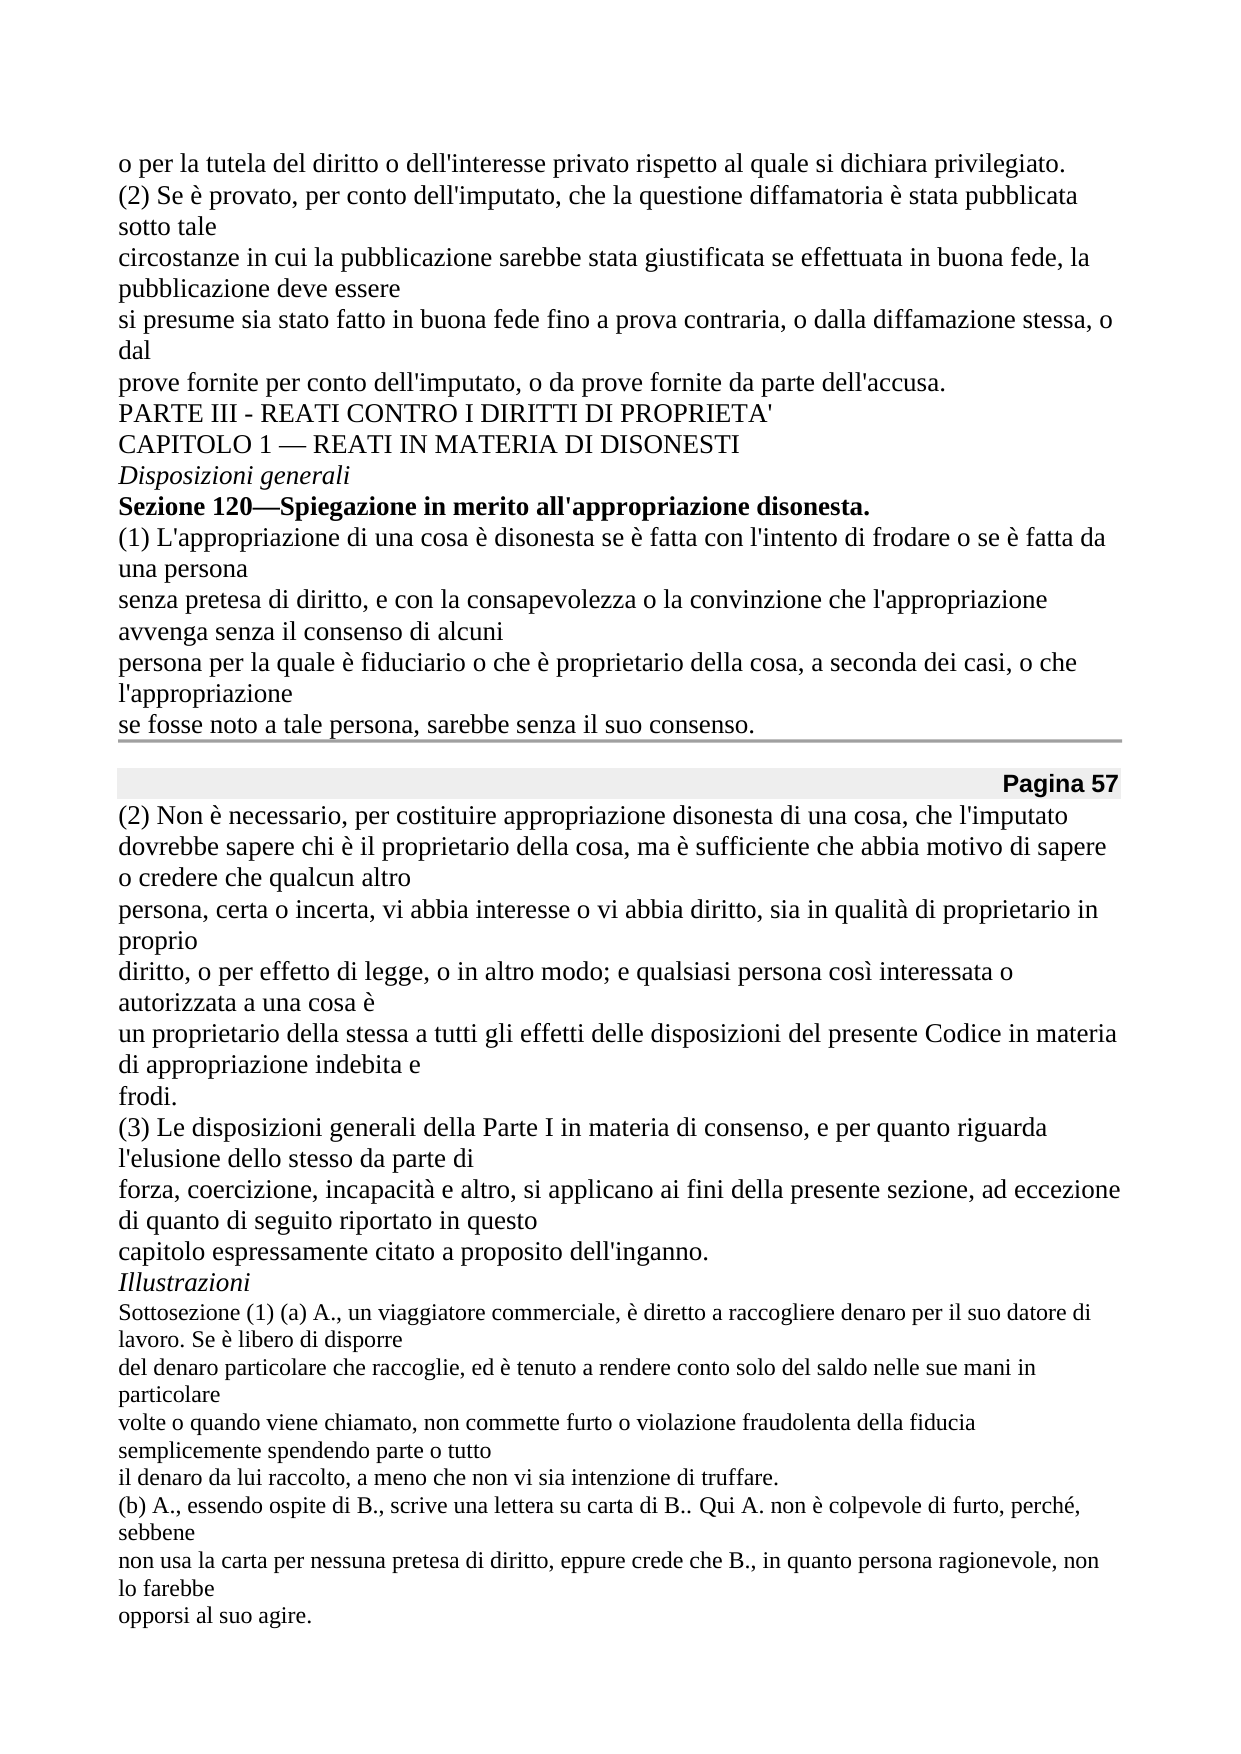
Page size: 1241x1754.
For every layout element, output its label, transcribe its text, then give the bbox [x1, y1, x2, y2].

text capitolo espressamente citato a proposito dell'inganno. [118, 1235, 1122, 1266]
text Sottosezione (1) (a) A., un viaggiatore commerciale, è diretto a raccogliere denaro per il suo datore di lavoro. Se è libero di disporre [118, 1298, 1122, 1353]
text Illustrazioni [118, 1266, 1122, 1298]
text (2) Se è provato, per conto dell'imputato, che la questione diffamatoria è stata pubblicata sotto tale [118, 179, 1122, 241]
text se fosse noto a tale persona, sarebbe senza il suo consenso. [118, 708, 1122, 739]
text il denaro da lui raccolto, a meno che non vi sia intenzione di truffare. [118, 1463, 1122, 1491]
text Sezione 120—Spiegazione in merito all'appropriazione disonesta. [118, 490, 1122, 521]
text dovrebbe sapere chi è il proprietario della cosa, ma è sufficiente che abbia motivo di sapere o credere che qualcun altro [118, 830, 1122, 893]
text o per la tutela del diritto o dell'interesse privato rispetto al quale si dichiara privilegiato. [118, 148, 1122, 179]
text opporsi al suo agire. [118, 1601, 1122, 1629]
text persona per la quale è fiduciario o che è proprietario della cosa, a seconda dei casi, o che l'appropriazione [118, 646, 1122, 708]
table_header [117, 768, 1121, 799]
text Disposizioni generali [118, 459, 1122, 490]
text persona, certa o incerta, vi abbia interesse o vi abbia diritto, sia in qualità di proprietario in proprio [118, 893, 1122, 955]
text (3) Le disposizioni generali della Parte I in materia di consenso, e per quanto riguarda l'elusione dello stesso da parte di [118, 1111, 1122, 1173]
text si presume sia stato fatto in buona fede fino a prova contraria, o dalla diffamazione stessa, o dal [118, 303, 1122, 366]
text (1) L'appropriazione di una cosa è disonesta se è fatta con l'intento di frodare o se è fatta da una persona [118, 521, 1122, 584]
text (2) Non è necessario, per costituire appropriazione disonesta di una cosa, che l'imputato [118, 799, 1122, 830]
text diritto, o per effetto di legge, o in altro modo; e qualsiasi persona così interessata o autorizzata a una cosa è [118, 955, 1122, 1017]
text prove fornite per conto dell'imputato, o da prove fornite da parte dell'accusa. [118, 366, 1122, 397]
text PARTE III - REATI CONTRO I DIRITTI DI PROPRIETA' [118, 397, 1122, 428]
text non usa la carta per nessuna pretesa di diritto, eppure crede che B., in quanto persona ragionevole, non lo farebbe [118, 1546, 1122, 1601]
text volte o quando viene chiamato, non commette furto o violazione fraudolenta della fiducia semplicemente spendendo parte o tutto [118, 1408, 1122, 1463]
text forza, coercizione, incapacità e altro, si applicano ai fini della presente sezione, ad eccezione di quanto di seguito riportato in questo [118, 1173, 1122, 1235]
text (b) A., essendo ospite di B., scrive una lettera su carta di B.. Qui A. non è colpevole di furto, perché, sebbene [118, 1491, 1122, 1546]
text frodi. [118, 1079, 1122, 1111]
text circostanze in cui la pubblicazione sarebbe stata giustificata se effettuata in buona fede, la pubblicazione deve essere [118, 241, 1122, 303]
text CAPITOLO 1 — REATI IN MATERIA DI DISONESTI [118, 428, 1122, 459]
text un proprietario della stessa a tutti gli effetti delle disposizioni del presente Codice in materia di appropriazione indebita e [118, 1017, 1122, 1079]
text del denaro particolare che raccoglie, ed è tenuto a rendere conto solo del saldo nelle sue mani in particolare [118, 1353, 1122, 1408]
text senza pretesa di diritto, e con la consapevolezza o la convinzione che l'appropriazione avvenga senza il consenso di alcuni [118, 584, 1122, 646]
